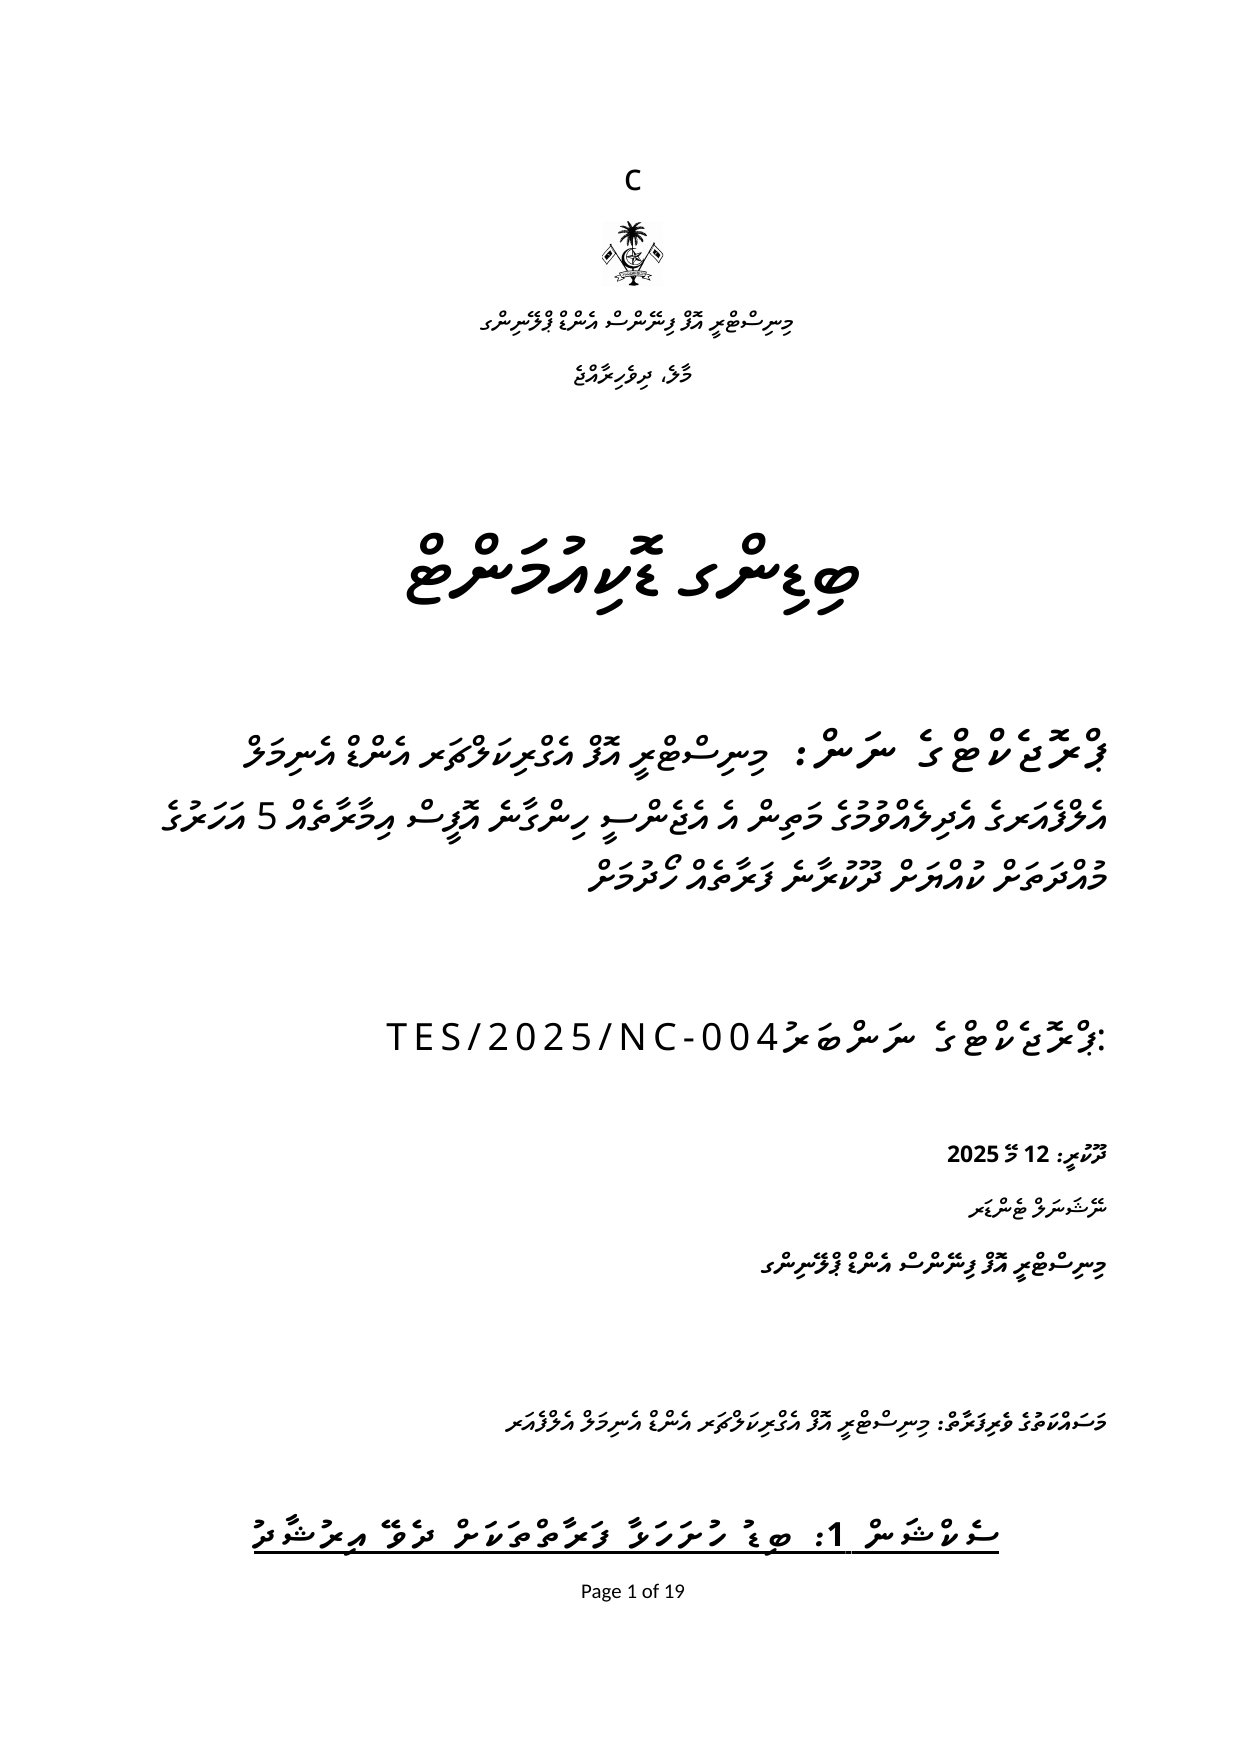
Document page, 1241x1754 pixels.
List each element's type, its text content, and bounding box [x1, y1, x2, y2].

text ސެކްޝަން 1: ބިޑު ހުށަހަޅާ ފަރާތްތަކަށް ދެވޭ އިރުޝާދު [159, 1511, 1094, 1560]
text މިނިސްޓްރީ އޮފް ފިނޭންސް އެންޑް ޕްލޭނިންގ [159, 1246, 1106, 1283]
text މާލެ، ދިވެހިރާއްޖެ [159, 358, 1106, 393]
text ނޭޝަނަލް ޓެންޑަރ [159, 1192, 1106, 1226]
text ބިޑިންގ ޑޮކިއުމަންޓް [159, 513, 1106, 625]
text ޕްރޮޖެކްޓްގެ ނަން: މިނިސްޓްރީ އޮފް އެގްރިކަލްޗަރ އެންޑް އެނިމަލް އެލްފެއަރގެ އެދިލެއްވުމުގެ މަތިން އެ އެޖެންސީ ހިންގާނެ އޮފީސް އިމާރާތެއް 5 އަހަރުގެ މުއްދަތަށް ކުއްޔަށް ދޫކުރާނެ ފަރާތެއް ހޯދުމަށް [159, 716, 1108, 906]
text TES/2025/NC-004ޕްރޮޖެކްޓްގެ ނަންބަރު: [112, 1011, 1106, 1067]
text މިނިސްޓްރީ އޮފް ފިނޭންސް އެންޑް ޕްލޭނިންގ [366, 305, 1106, 339]
text މަސައްކަތުގެ ވެރިފަރާތް: މިނިސްޓްރީ އޮފް އެގްރިކަލްޗަރ އެންޑް އެނިމަލް އެލްފެއަރ [159, 1403, 1106, 1441]
text ދޫކުރީ: 12 މޭ 2025 [159, 1138, 1106, 1172]
text c [159, 150, 1106, 201]
